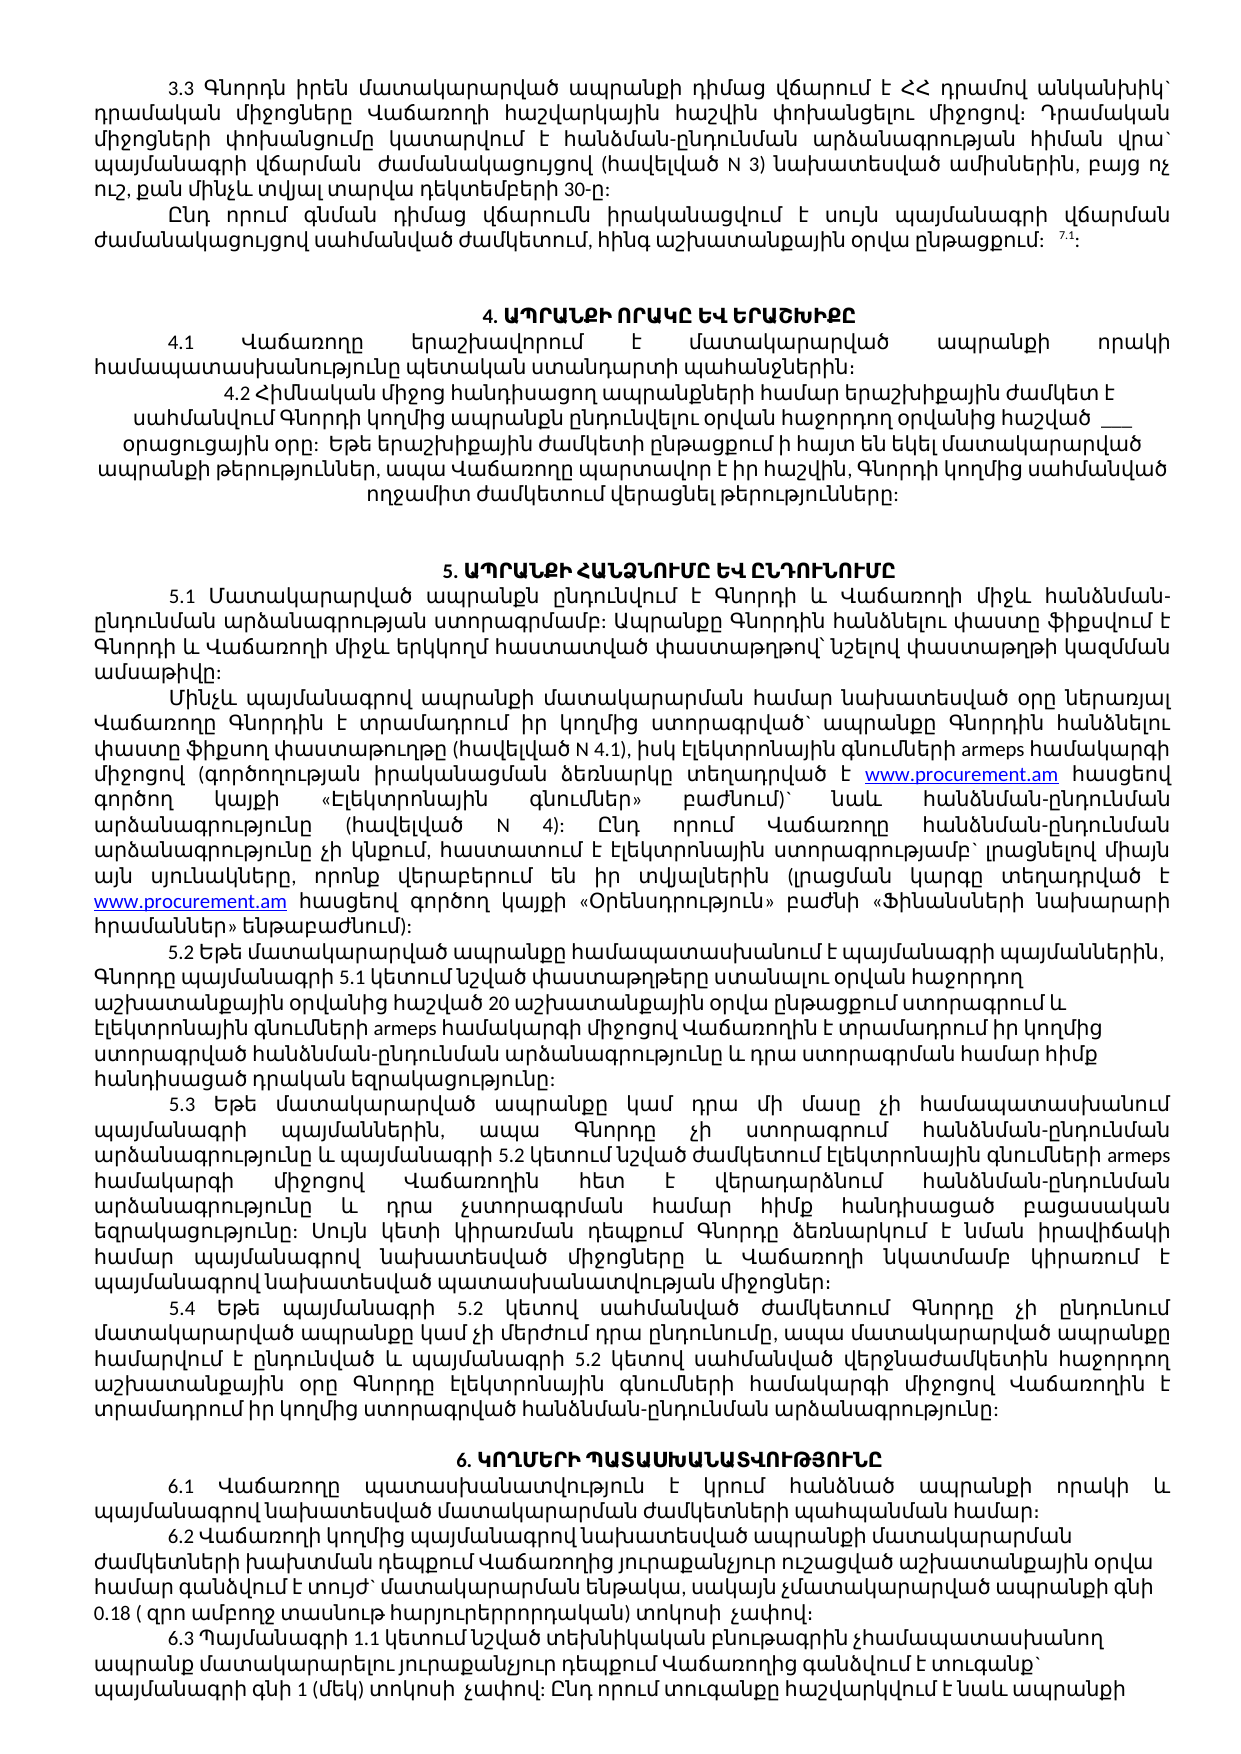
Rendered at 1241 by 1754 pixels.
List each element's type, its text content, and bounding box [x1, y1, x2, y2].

text 5.2 Եթե մատակարարված ապրանքը համապատասխանում է պայմանագրի պայմաններին, Գնորդը պայմանագրի 5.1 կետում նշված փաստաթղթերը ստանալու օրվան հաջորդող աշխատանքային օրվանից հաշված 20 աշխատանքային օրվա ընթացքում ստորագրում և էլեկտրոնային գնումների armeps համակարգի միջոցով Վաճառողին է տրամադրում իր կողմից ստորագրված հանձնման-ընդունման արձանագրությունը և դրա ստորագրման համար հիմք հանդիսացած դրական եզրակացությունը: [94, 939, 1171, 1092]
text 5. ԱՊՐԱՆՔԻ ՀԱՆՁՆՈՒՄԸ ԵՎ ԸՆԴՈՒՆՈՒՄԸ [94, 558, 1171, 583]
text 4.2 Հիմնական միջոց հանդիսացող ապրանքների համար երաշխիքային ժամկետ է սահմանվում Գնորդի կողմից ապրանքն ընդունվելու օրվան հաջորդող օրվանից հաշված ___ օրացուցային օրը: Եթե երաշխիքային ժամկետի ընթացքում ի հայտ են եկել մատակարարված ապրանքի թերություններ, ապա Վաճառողը պարտավոր է իր հաշվին, Գնորդի կողմից սահմանված ողջամիտ ժամկետում վերացնել թերությունները: [94, 380, 366, 507]
text 4.1 Վաճառողը երաշխավորում է մատակարարված ապրանքի որակի համապատասխանությունը պետական ստանդարտի պահանջներին։ [94, 329, 1171, 380]
text 3.3 Գնորդն իրեն մատակարարված ապրանքի դիմաց վճարում է ՀՀ դրամով անկանխիկ` դրամական միջոցները Վաճառողի հաշվարկային հաշվին փոխանցելու միջոցով։ Դրամական միջոցների փոխանցումը կատարվում է հանձման-ընդունման արձանագրության հիման վրա` պայմանագրի վճարման ժամանակացույցով (հավելված N 3) նախատեսված ամիսներին, բայց ոչ ուշ, քան մինչև տվյալ տարվա դեկտեմբերի 30-ը: [94, 75, 1171, 202]
text 5.4 Եթե պայմանագրի 5.2 կետով սահմանված ժամկետում Գնորդը չի ընդունում մատակարարված ապրանքը կամ չի մերժում դրա ընդունումը, ապա մատակարարված ապրանքը համարվում է ընդունված և պայմանագրի 5.2 կետով սահմանված վերջնաժամկետին հաջորդող աշխատանքային օրը Գնորդը էլեկտրոնային գնումների համակարգի միջոցով Վաճառողին է տրամադրում իր կողմից ստորագրված հանձնման-ընդունման արձանագրությունը: [94, 1295, 1171, 1422]
text 4.2 Հիմնական միջոց հանդիսացող ապրանքների համար երաշխիքային ժամկետ է սահմանվում Գնորդի կողմից ապրանքն ընդունվելու օրվան հաջորդող օրվանից հաշված ___ օրացուցային օրը: Եթե երաշխիքային ժամկետի ընթացքում ի հայտ են եկել մատակարարված ապրանքի թերություններ, ապա Վաճառողը պարտավոր է իր հաշվին, Գնորդի կողմից սահմանված ողջամիտ ժամկետում վերացնել թերությունները: [899, 380, 1171, 507]
text 5.1 Մատակարարված ապրանքն ընդունվում է Գնորդի և Վաճառողի միջև հանձնման-ընդունման արձանագրության ստորագրմամբ: Ապրանքը Գնորդին հանձնելու փաստը ֆիքսվում է Գնորդի և Վաճառողի միջև երկկողմ հաստատված փաստաթղթով՝ նշելով փաստաթղթի կազմման ամսաթիվը: [94, 583, 1171, 685]
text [94, 1625, 1171, 1702]
text 6.1 Վաճառողը պատասխանատվություն է կրում հանձնած ապրանքի որակի և պայմանագրով նախատեսված մատակարարման ժամկետների պահպանման համար։ [94, 1473, 1171, 1524]
text Մինչև պայմանագրով ապրանքի մատակարարման համար նախատեսված օրը ներառյալ Վաճառողը Գնորդին է տրամադրում իր կողմից ստորագրված` ապրանքը Գնորդին հանձնելու փաստը ֆիքսող փաստաթուղթը (հավելված N 4.1), իսկ էլեկտրոնային գնումների armeps համակարգի միջոցով (գործողության իրականացման ձեռնարկը տեղադրված է www.procurement.am հասցեով գործող կայքի «Էլեկտրոնային գնումներ» բաժնում)` նաև հանձնման-ընդունման արձանագրությունը (հավելված N 4): Ընդ որում Վաճառողը հանձնման-ընդունման արձանագրությունը չի կնքում, հաստատում է էլեկտրոնային ստորագրությամբ` լրացնելով միայն այն սյունակները, որոնք վերաբերում են իր տվյալներին (լրացման կարգը տեղադրված է www.procurement.am հասցեով գործող կայքի «Օրենսդրություն» բաժնի «Ֆինանսների նախարարի հրամաններ» ենթաբաժնում): [94, 685, 1171, 939]
text Ընդ որում գնման դիմաց վճարումն իրականացվում է սույն պայմանագրի վճարման ժամանակացույցով սահմանված ժամկետում, հինգ աշխատանքային օրվա ընթացքում: 7.1: [94, 202, 1171, 253]
text 4. ԱՊՐԱՆՔԻ ՈՐԱԿԸ ԵՎ ԵՐԱՇԽԻՔԸ [94, 304, 1171, 329]
text 5.3 Եթե մատակարարված ապրանքը կամ դրա մի մասը չի համապատասխանում պայմանագրի պայմաններին, ապա Գնորդը չի ստորագրում հանձնման-ընդունման արձանագրությունը և պայմանագրի 5.2 կետում նշված ժամկետում էլեկտրոնային գնումների armeps համակարգի միջոցով Վաճառողին հետ է վերադարձնում հանձնման-ընդունման արձանագրությունը և դրա չստորագրման համար հիմք հանդիսացած բացասական եզրակացությունը: Սույն կետի կիրառման դեպքում Գնորդը ձեռնարկում է նման իրավիճակի համար պայմանագրով նախատեսված միջոցները և Վաճառողի նկատմամբ կիրառում է պայմանագրով նախատեսված պատասխանատվության միջոցներ։ [94, 1092, 1171, 1295]
text 6.2 Վաճառողի կողմից պայմանագրով նախատեսված ապրանքի մատակարարման ժամկետների խախտման դեպքում Վաճառողից յուրաքանչյուր ուշացված աշխատանքային օրվա համար գանձվում է տույժ` մատակարարման ենթակա, սակայն չմատակարարված ապրանքի գնի 0.18 ( զրո ամբողջ տասնութ հարյուրերրորդական) տոկոսի չափով։ [94, 1524, 1171, 1625]
text 6. ԿՈՂՄԵՐԻ ՊԱՏԱՍԽԱՆԱՏՎՈՒԹՅՈՒՆԸ [94, 1447, 1171, 1473]
